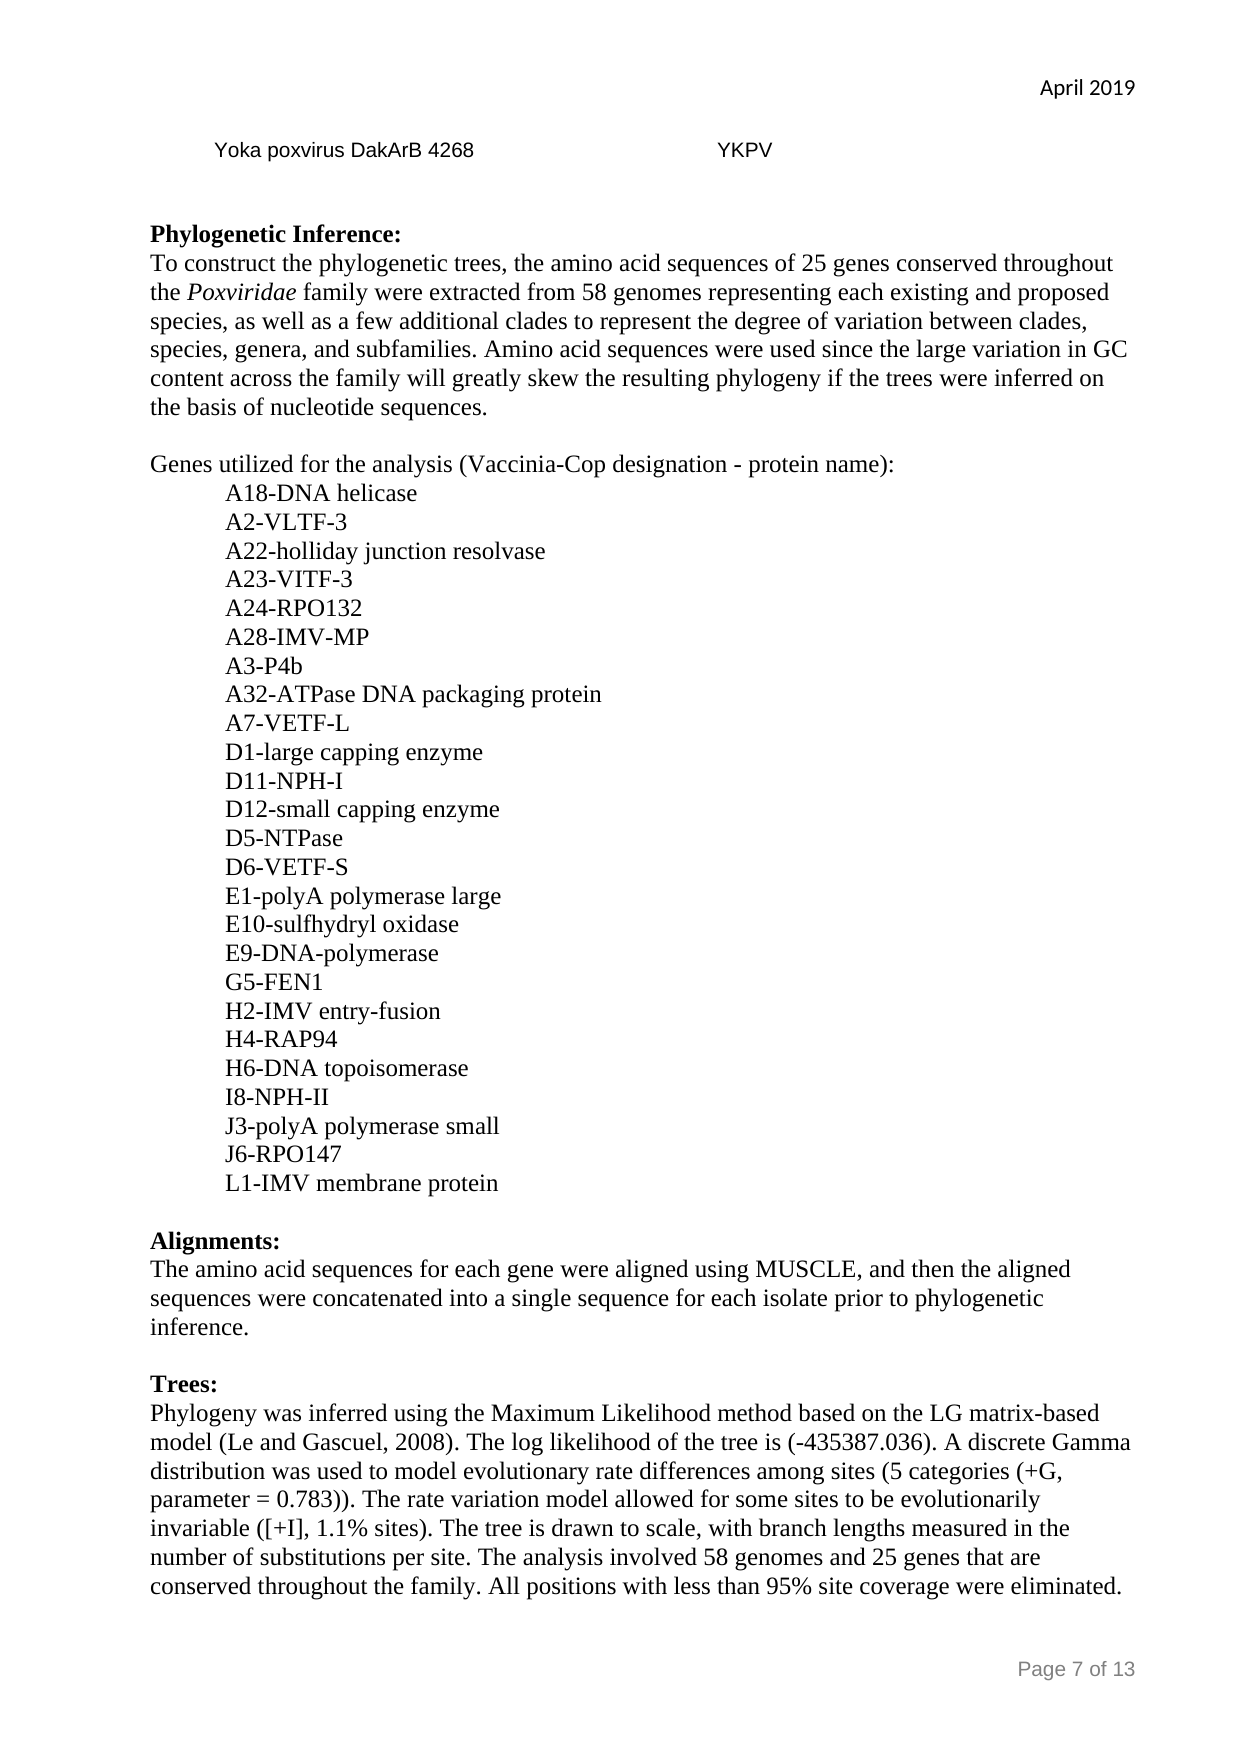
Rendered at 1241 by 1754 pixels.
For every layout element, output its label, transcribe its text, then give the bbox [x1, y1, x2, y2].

text To construct the phylogenetic trees, the amino acid sequences of 25 genes conserved throughout the Poxviridae family were extracted from 58 genomes representing each existing and proposed species, as well as a few additional clades to represent the degree of variation between clades, species, genera, and subfamilies. Amino acid sequences were used since the large variation in GC content across the family will greatly skew the resulting phylogeny if the trees were inferred on the basis of nucleotide sequences. [150, 248, 1135, 421]
text D5-NTPase [225, 823, 1135, 852]
text A18-DNA helicase [225, 478, 1135, 507]
text E1-polyA polymerase large [225, 881, 1135, 909]
text Trees: [150, 1369, 1135, 1398]
text D12-small capping enzyme [225, 794, 1135, 823]
text L1-IMV membrane protein [225, 1168, 1135, 1197]
text J6-RPO147 [225, 1139, 1135, 1168]
text Phylogenetic Inference: [150, 219, 1135, 248]
text D1-large capping enzyme [225, 737, 1135, 766]
text A28-IMV-MP [225, 622, 1135, 651]
text A23-VITF-3 [225, 564, 1135, 593]
table_cell Yoka poxvirus DakArB 4268 [203, 135, 706, 162]
text A2-VLTF-3 [225, 507, 1135, 536]
text The amino acid sequences for each gene were aligned using MUSCLE, and then the aligned sequences were concatenated into a single sequence for each isolate prior to phylogenetic inference. [150, 1254, 1135, 1341]
text G5-FEN1 [225, 967, 1135, 996]
text E10-sulfhydryl oxidase [225, 909, 1135, 938]
text Alignments: [150, 1226, 1135, 1254]
text D6-VETF-S [225, 852, 1135, 881]
text A32-ATPase DNA packaging protein [225, 679, 1135, 708]
text H6-DNA topoisomerase [225, 1053, 1135, 1082]
text I8-NPH-II [225, 1082, 1135, 1111]
text A22-holliday junction resolvase [225, 536, 1135, 564]
text Genes utilized for the analysis (Vaccinia-Cop designation - protein name): [150, 449, 1135, 478]
text A3-P4b [225, 651, 1135, 679]
text D11-NPH-I [225, 766, 1135, 794]
text E9-DNA-polymerase [225, 938, 1135, 967]
text A7-VETF-L [225, 708, 1135, 737]
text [150, 1398, 1135, 1599]
text H2-IMV entry-fusion [225, 996, 1135, 1024]
table_cell YKPV [706, 135, 856, 162]
text A24-RPO132 [225, 593, 1135, 622]
text J3-polyA polymerase small [225, 1111, 1135, 1139]
text H4-RAP94 [225, 1024, 1135, 1053]
